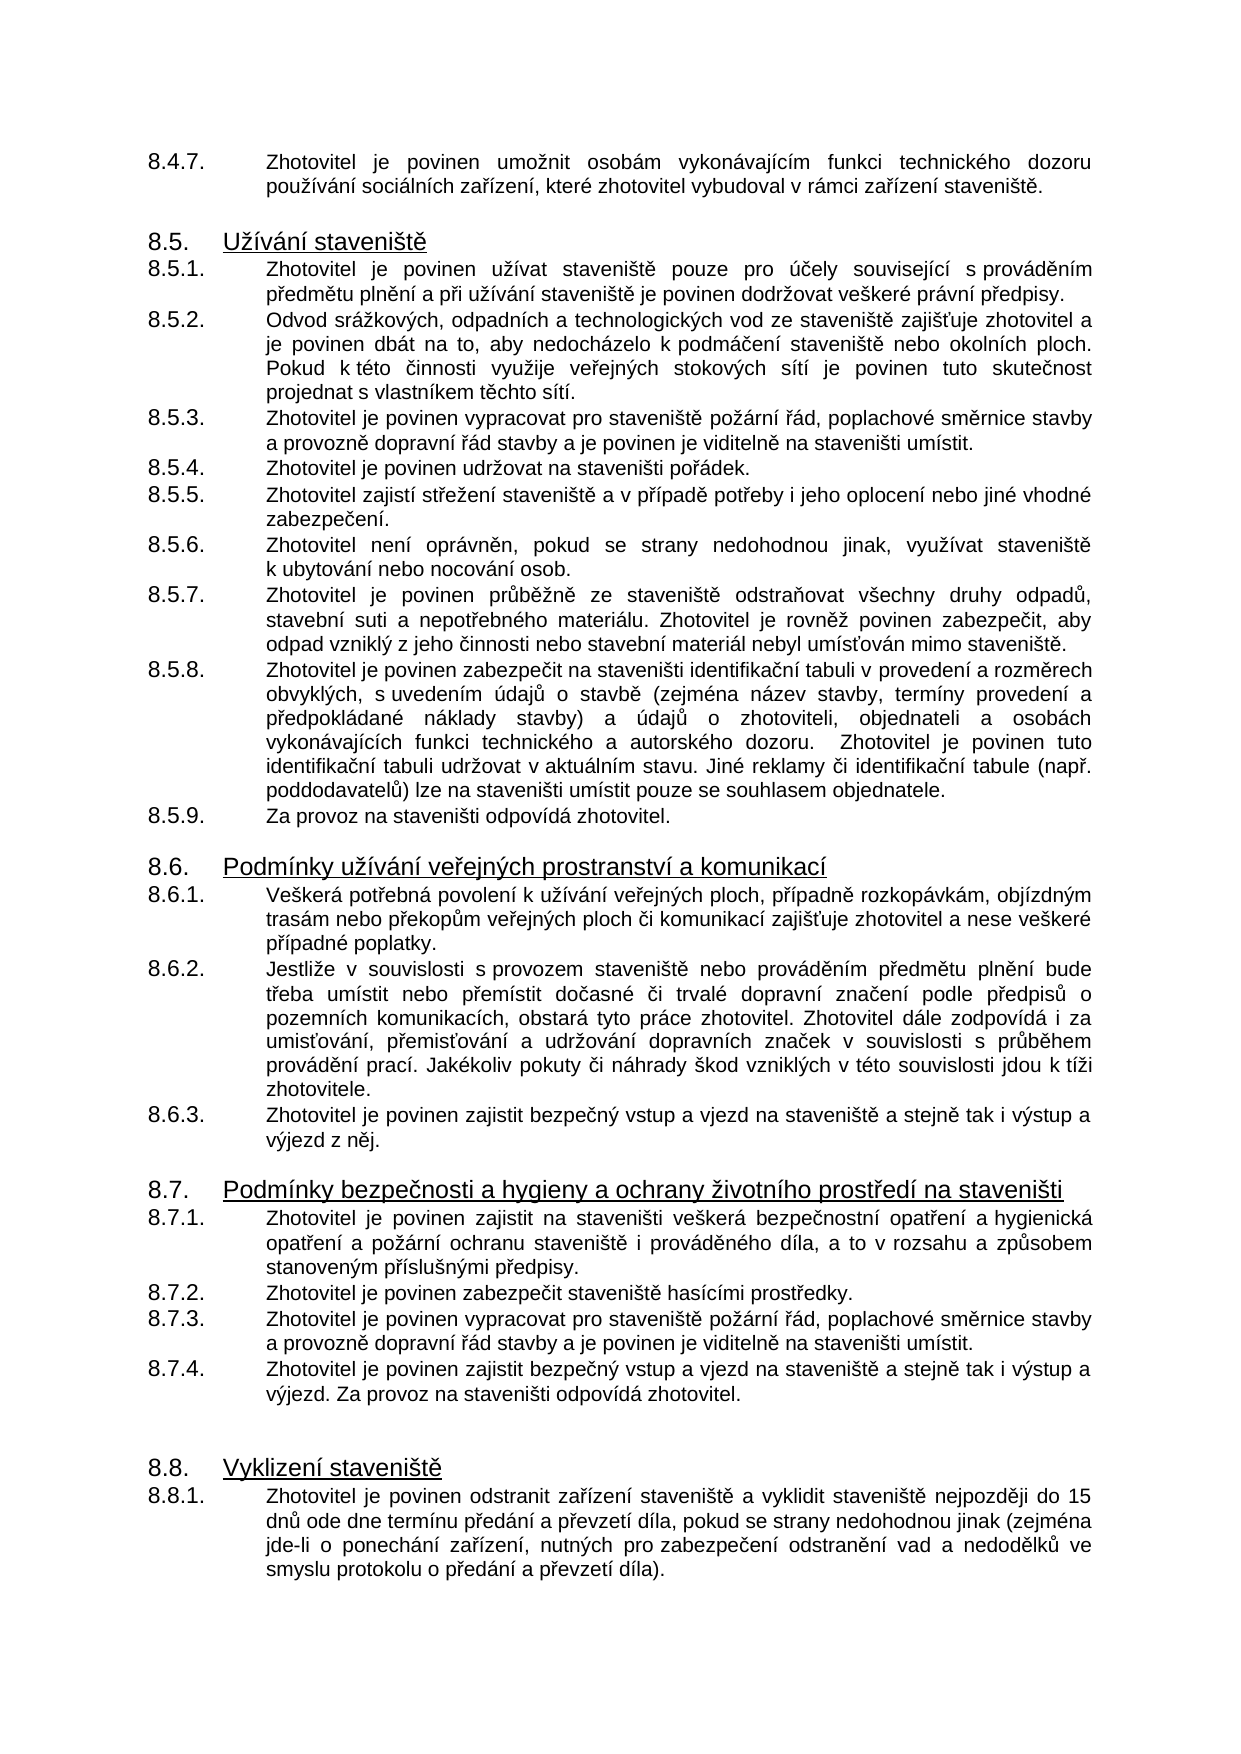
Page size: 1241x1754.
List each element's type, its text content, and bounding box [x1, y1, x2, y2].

list Zhotovitel je povinen průběžně ze staveniště odstraňovat všechny druhy odpadů, stavební suti a nepotřebného materiálu. Zhotovitel je rovněž povinen zabezpečit, aby odpad vzniklý z jeho činnosti nebo stavební materiál nebyl umísťován mimo staveniště. [148, 581, 1093, 656]
list Veškerá potřebná povolení k užívání veřejných ploch, případně rozkopávkám, objízdným trasám nebo překopům veřejných ploch či komunikací zajišťuje zhotovitel a nese veškeré případné poplatky. [148, 881, 1093, 955]
list Zhotovitel je povinen odstranit zařízení staveniště a vyklidit staveniště nejpozději do 15 dnů ode dne termínu předání a převzetí díla, pokud se strany nedohodnou jinak (zejména jde-li o ponechání zařízení, nutných pro zabezpečení odstranění vad a nedodělků ve smyslu protokolu o předání a převzetí díla). [148, 1482, 1093, 1580]
list Podmínky bezpečnosti a hygieny a ochrany životního prostředí na staveništi [148, 1175, 1093, 1204]
list Zhotovitel je povinen zajistit bezpečný vstup a vjezd na staveniště a stejně tak i výstup a výjezd z něj. [148, 1101, 1093, 1151]
list Zhotovitel je povinen zajistit na staveništi veškerá bezpečnostní opatření a hygienická opatření a požární ochranu staveniště i prováděného díla, a to v rozsahu a způsobem stanoveným příslušnými předpisy. [148, 1204, 1093, 1278]
list Za provoz na staveništi odpovídá zhotovitel. [148, 802, 1093, 828]
list Zhotovitel je povinen zabezpečit na staveništi identifikační tabuli v provedení a rozměrech obvyklých, s uvedením údajů o stavbě (zejména název stavby, termíny provedení a předpokládané náklady stavby) a údajů o zhotoviteli, objednateli a osobách vykonávajících funkci technického a autorského dozoru. Zhotovitel je povinen tuto identifikační tabuli udržovat v aktuálním stavu. Jiné reklamy či identifikační tabule (např. poddodavatelů) lze na staveništi umístit pouze se souhlasem objednatele. [148, 656, 1093, 802]
list Zhotovitel je povinen vypracovat pro staveniště požární řád, poplachové směrnice stavby a provozně dopravní řád stavby a je povinen je viditelně na staveništi umístit. [148, 404, 1093, 454]
list Užívání staveniště [148, 227, 1093, 255]
list Zhotovitel je povinen zajistit bezpečný vstup a vjezd na staveniště a stejně tak i výstup a výjezd. Za provoz na staveništi odpovídá zhotovitel. [148, 1355, 1093, 1405]
list Zhotovitel není oprávněn, pokud se strany nedohodnou jinak, využívat staveniště k ubytování nebo nocování osob. [148, 531, 1093, 581]
list Zhotovitel zajistí střežení staveniště a v případě potřeby i jeho oplocení nebo jiné vhodné zabezpečení. [148, 481, 1093, 531]
list Podmínky užívání veřejných prostranství a komunikací [148, 852, 1093, 881]
list Vyklizení staveniště [148, 1453, 1093, 1482]
list Zhotovitel je povinen umožnit osobám vykonávajícím funkci technického dozoru používání sociálních zařízení, které zhotovitel vybudoval v rámci zařízení staveniště. [148, 148, 1093, 198]
list Zhotovitel je povinen zabezpečit staveniště hasícími prostředky. [148, 1278, 1093, 1305]
list Jestliže v souvislosti s provozem staveniště nebo prováděním předmětu plnění bude třeba umístit nebo přemístit dočasné či trvalé dopravní značení podle předpisů o pozemních komunikacích, obstará tyto práce zhotovitel. Zhotovitel dále zodpovídá i za umisťování, přemisťování a udržování dopravních značek v souvislosti s průběhem provádění prací. Jakékoliv pokuty či náhrady škod vzniklých v této souvislosti jdou k tíži zhotovitele. [148, 955, 1093, 1101]
list Odvod srážkových, odpadních a technologických vod ze staveniště zajišťuje zhotovitel a je povinen dbát na to, aby nedocházelo k podmáčení staveniště nebo okolních ploch. Pokud k této činnosti využije veřejných stokových sítí je povinen tuto skutečnost projednat s vlastníkem těchto sítí. [148, 306, 1093, 404]
list Zhotovitel je povinen udržovat na staveništi pořádek. [148, 454, 1093, 481]
list Zhotovitel je povinen vypracovat pro staveniště požární řád, poplachové směrnice stavby a provozně dopravní řád stavby a je povinen je viditelně na staveništi umístit. [148, 1305, 1093, 1355]
list Zhotovitel je povinen užívat staveniště pouze pro účely související s prováděním předmětu plnění a při užívání staveniště je povinen dodržovat veškeré právní předpisy. [148, 255, 1093, 306]
